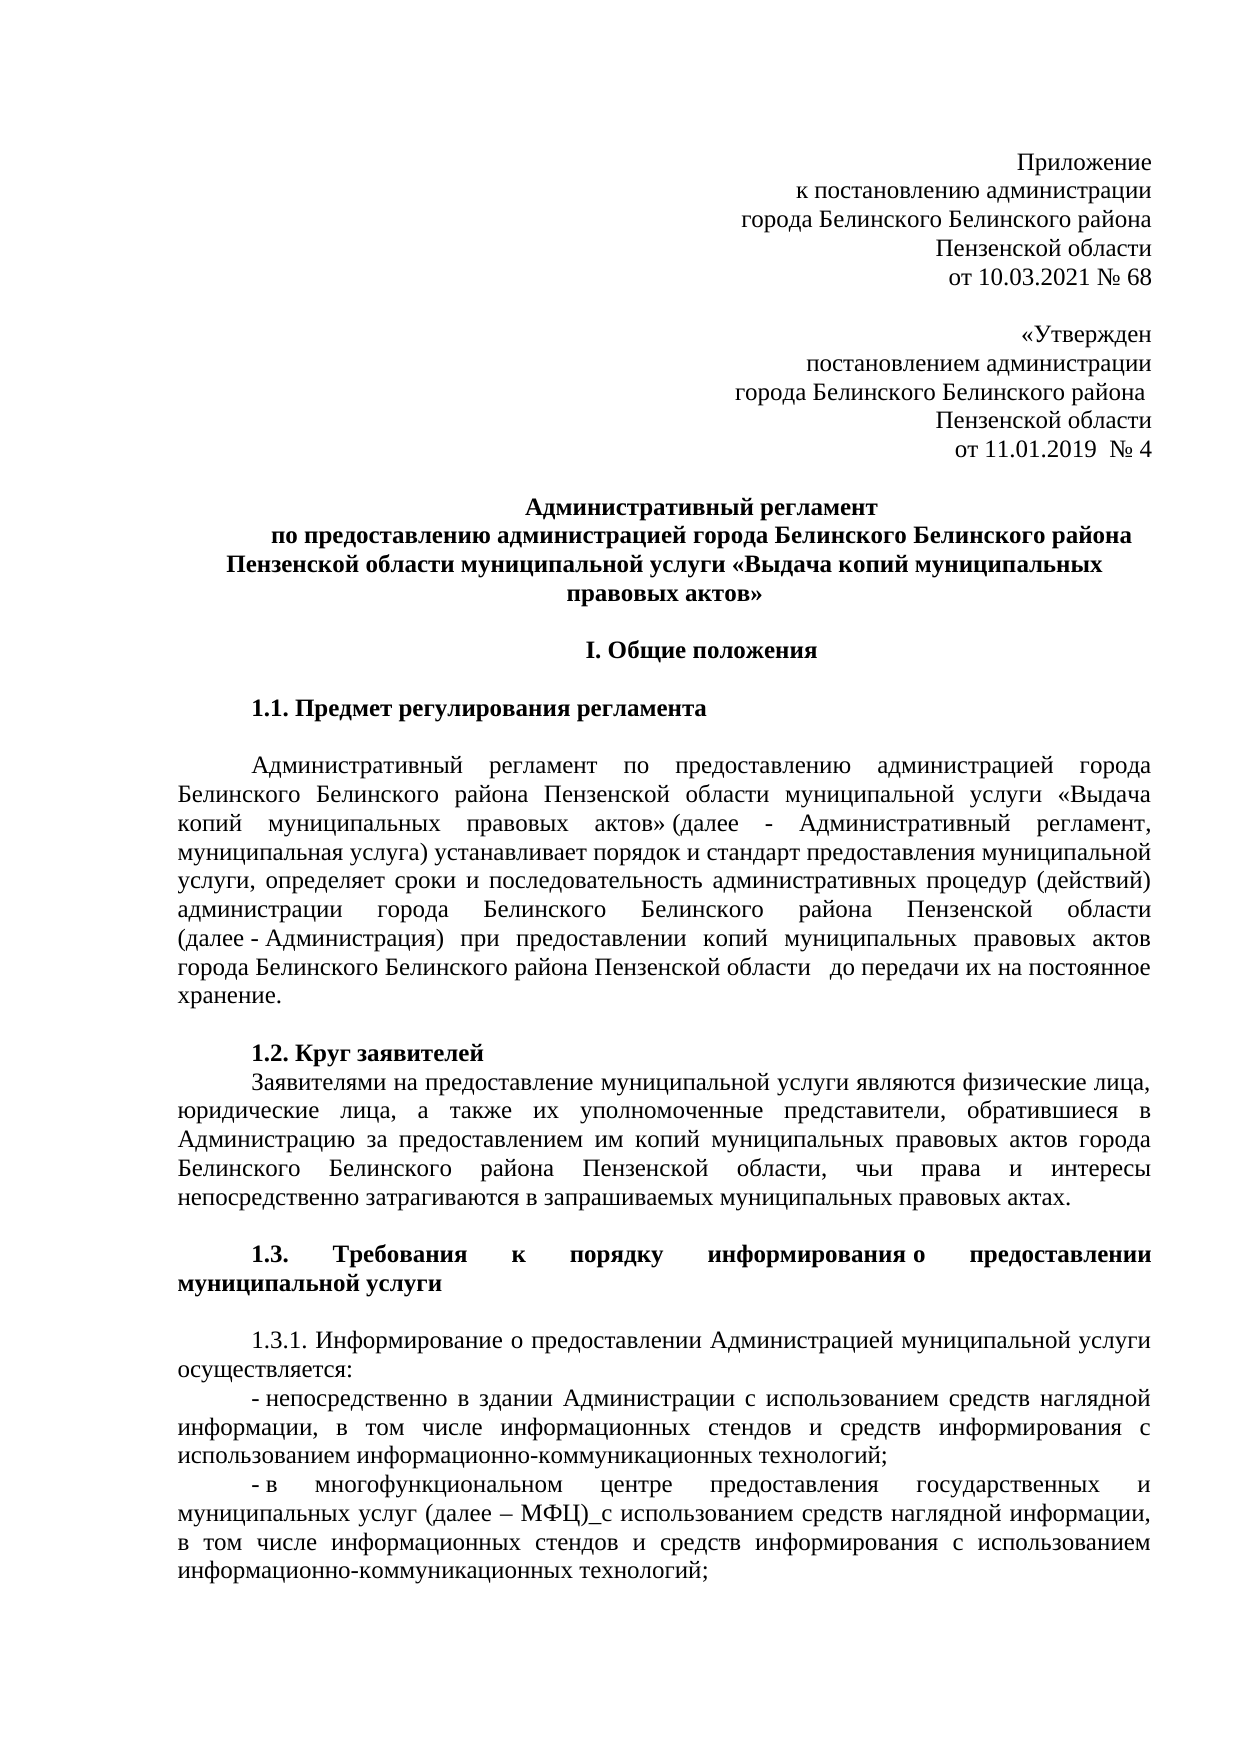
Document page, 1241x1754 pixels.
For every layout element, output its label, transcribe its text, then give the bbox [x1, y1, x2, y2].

text к постановлению администрации [177, 176, 1152, 204]
text 1.3.1. Информирование о предоставлении Администрацией муниципальной услуги осуществляется: [177, 1326, 1152, 1383]
text 1.2. Круг заявителей [177, 1038, 1152, 1067]
text I. Общие положения [177, 636, 1152, 664]
text Административный регламент [177, 492, 1152, 521]
text постановлением администрации [177, 348, 1152, 377]
text 1.3. Требования к порядку информирования о предоставлении муниципальной услуги [177, 1239, 1152, 1297]
text - непосредственно в здании Администрации с использованием средств наглядной информации, в том числе информационных стендов и средств информирования с использованием информационно-коммуникационных технологий; [177, 1383, 1152, 1469]
text Административный регламент по предоставлению администрацией города Белинского Белинского района Пензенской области муниципальной услуги «Выдача копий муниципальных правовых актов» (далее - Административный регламент, муниципальная услуга) устанавливает порядок и стандарт предоставления муниципальной услуги, определяет сроки и последовательность административных процедур (действий) администрации города Белинского Белинского района Пензенской области (далее - Администрация) при предоставлении копий муниципальных правовых актов города Белинского Белинского района Пензенской области до передачи их на постоянное хранение. [177, 751, 1152, 1009]
text Приложение [177, 147, 1152, 176]
text города Белинского Белинского района [177, 204, 1152, 233]
text по предоставлению администрацией города Белинского Белинского района Пензенской области муниципальной услуги «Выдача копий муниципальных правовых актов» [177, 521, 1152, 607]
text от 10.03.2021 № 68 [177, 262, 1152, 291]
text от 11.01.2019 № 4 [177, 434, 1152, 463]
text - в многофункциональном центре предоставления государственных и муниципальных услуг (далее – МФЦ)_с использованием средств наглядной информации, в том числе информационных стендов и средств информирования с использованием информационно-коммуникационных технологий; [177, 1469, 1152, 1584]
text 1.1. Предмет регулирования регламента [177, 693, 1152, 722]
text «Утвержден [177, 319, 1152, 348]
text Заявителями на предоставление муниципальной услуги являются физические лица, юридические лица, а также их уполномоченные представители, обратившиеся в Администрацию за предоставлением им копий муниципальных правовых актов города Белинского Белинского района Пензенской области, чьи права и интересы непосредственно затрагиваются в запрашиваемых муниципальных правовых актах. [177, 1067, 1152, 1211]
text Пензенской области [177, 406, 1152, 434]
text города Белинского Белинского района [177, 377, 1152, 406]
text Пензенской области [177, 233, 1152, 262]
